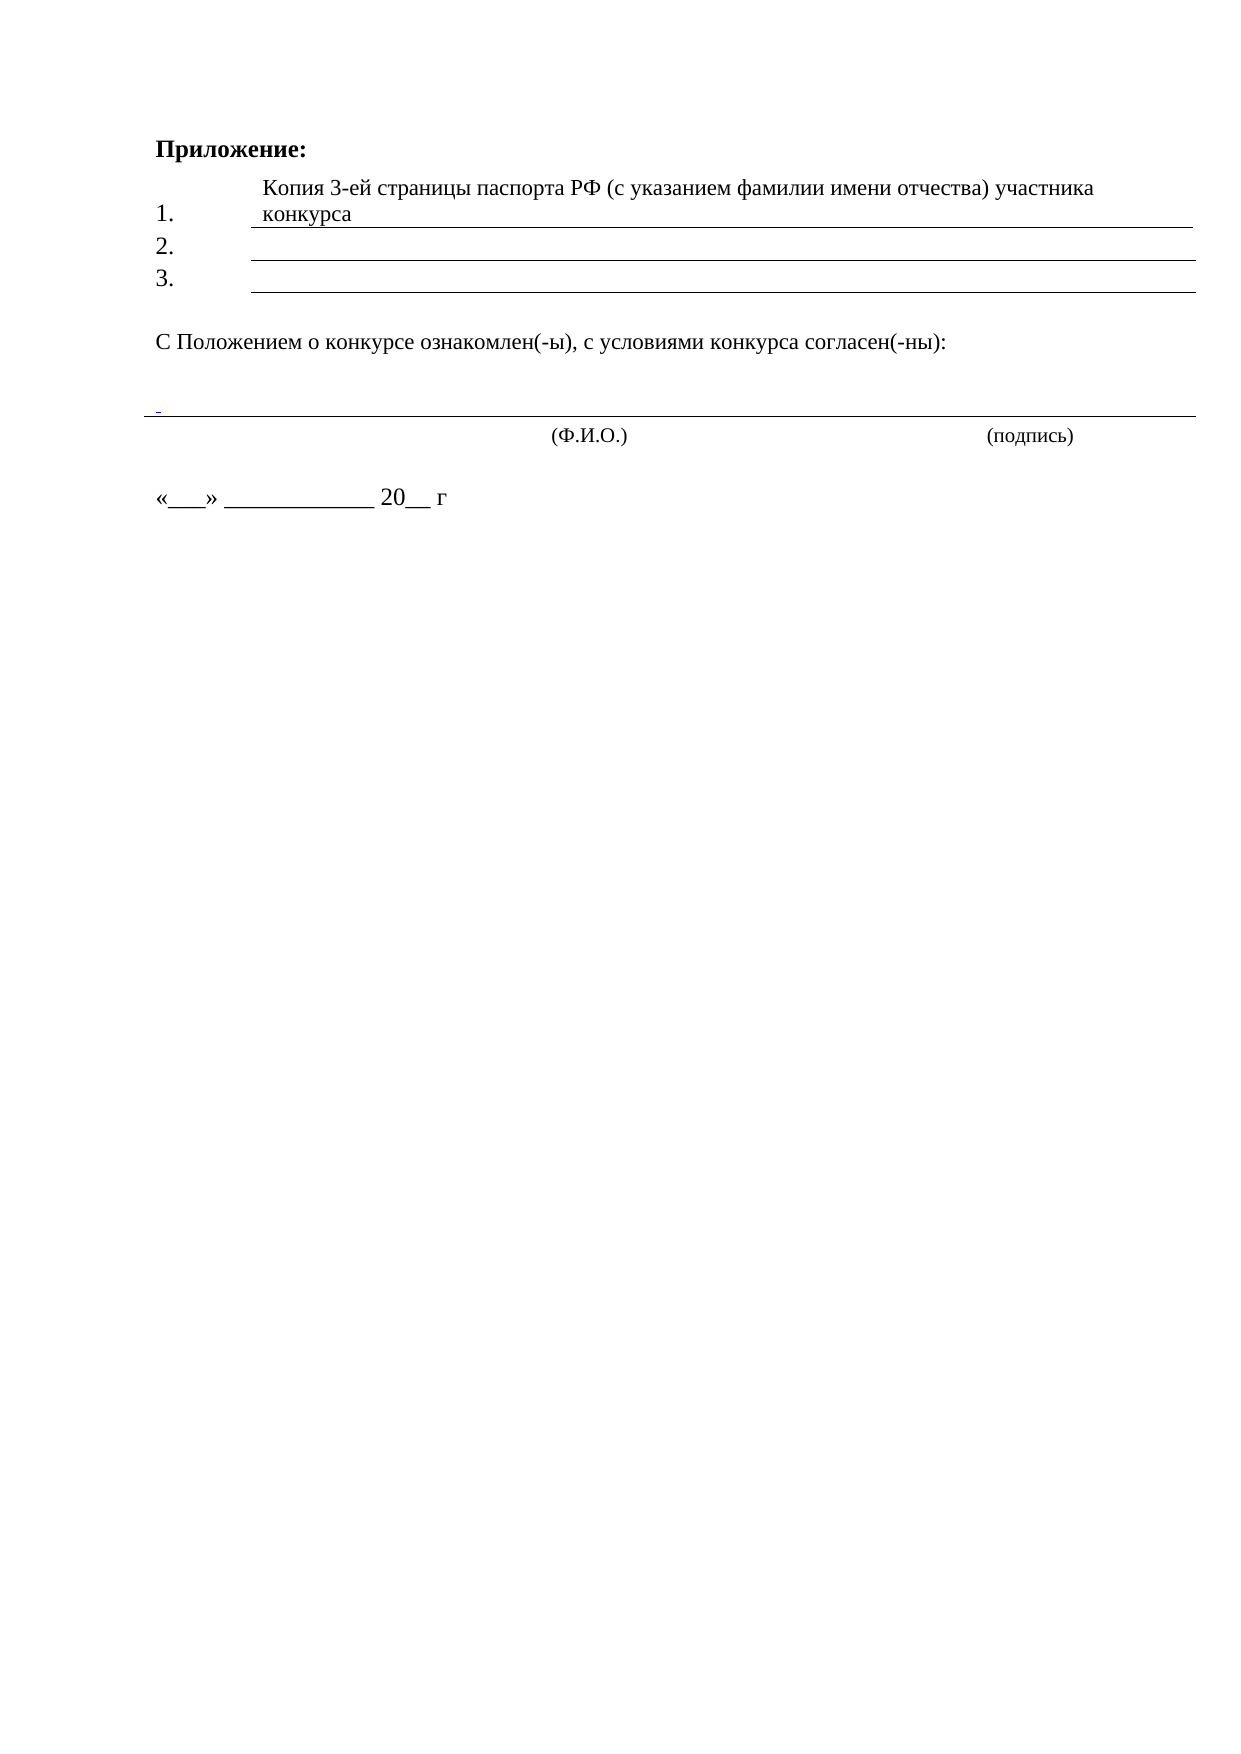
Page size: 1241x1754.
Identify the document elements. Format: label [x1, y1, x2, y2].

table_header [133, 130, 1196, 1630]
